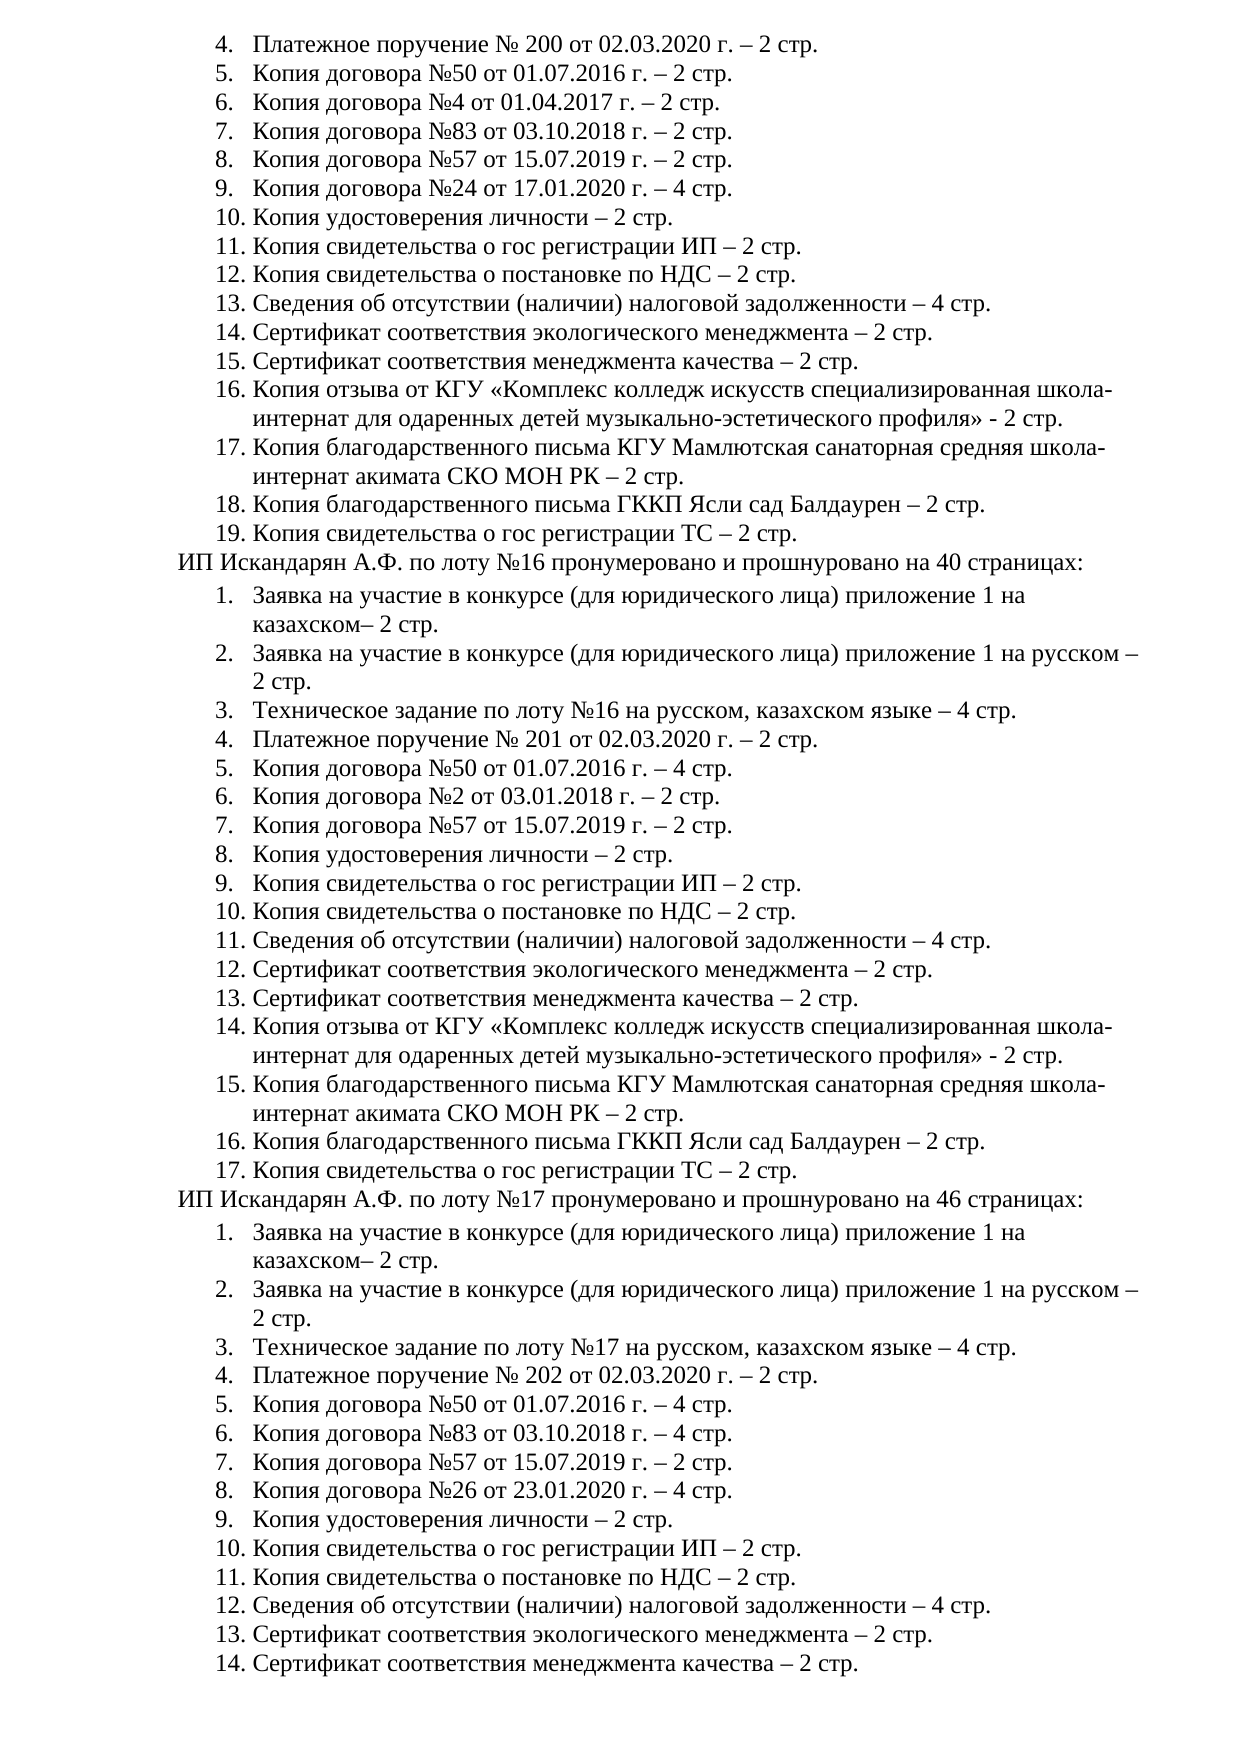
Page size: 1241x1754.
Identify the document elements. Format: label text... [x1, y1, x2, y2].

list Копия свидетельства о постановке по НДС – 2 стр. [215, 1562, 1152, 1591]
list Техническое задание по лоту №17 на русском, казахском языке – 4 стр. [215, 1332, 1152, 1361]
list Копия свидетельства о гос регистрации ИП – 2 стр. [215, 868, 1152, 896]
list Копия свидетельства о гос регистрации ТС – 2 стр. [215, 518, 1152, 547]
list Заявка на участие в конкурсе (для юридического лица) приложение 1 на казахском– 2 стр. [215, 1217, 1152, 1274]
list Копия договора №83 от 03.10.2018 г. – 4 стр. [215, 1418, 1152, 1447]
list Копия договора №50 от 01.07.2016 г. – 2 стр. [215, 58, 1152, 87]
list Сертификат соответствия экологического менеджмента – 2 стр. [215, 954, 1152, 983]
list Копия отзыва от КГУ «Комплекс колледж искусств специализированная школа-интернат для одаренных детей музыкально-эстетического профиля» - 2 стр. [215, 374, 1152, 432]
list Копия удостоверения личности – 2 стр. [215, 202, 1152, 231]
list Платежное поручение № 202 от 02.03.2020 г. – 2 стр. [215, 1361, 1152, 1389]
list Копия свидетельства о постановке по НДС – 2 стр. [215, 896, 1152, 925]
list Копия договора №24 от 17.01.2020 г. – 4 стр. [215, 173, 1152, 202]
list Сведения об отсутствии (наличии) налоговой задолженности – 4 стр. [215, 288, 1152, 317]
list Копия удостоверения личности – 2 стр. [215, 839, 1152, 868]
list Сертификат соответствия менеджмента качества – 2 стр. [215, 983, 1152, 1011]
list Заявка на участие в конкурсе (для юридического лица) приложение 1 на казахском– 2 стр. [215, 580, 1152, 638]
list Копия договора №50 от 01.07.2016 г. – 4 стр. [215, 1389, 1152, 1418]
list Копия свидетельства о постановке по НДС – 2 стр. [215, 259, 1152, 288]
list Заявка на участие в конкурсе (для юридического лица) приложение 1 на русском – 2 стр. [215, 1274, 1152, 1332]
text ИП Искандарян А.Ф. по лоту №16 пронумеровано и прошнуровано на 40 страницах: [177, 547, 1152, 576]
list Копия договора №57 от 15.07.2019 г. – 2 стр. [215, 144, 1152, 173]
list Копия договора №26 от 23.01.2020 г. – 4 стр. [215, 1476, 1152, 1504]
list Копия свидетельства о гос регистрации ИП – 2 стр. [215, 1533, 1152, 1562]
list Копия свидетельства о гос регистрации ТС – 2 стр. [215, 1155, 1152, 1184]
list Копия договора №50 от 01.07.2016 г. – 4 стр. [215, 753, 1152, 781]
list Копия благодарственного письма КГУ Мамлютская санаторная средняя школа- интернат акимата СКО МОН РК – 2 стр. [215, 1069, 1152, 1126]
list Копия договора №57 от 15.07.2019 г. – 2 стр. [215, 810, 1152, 839]
list Копия благодарственного письма КГУ Мамлютская санаторная средняя школа- интернат акимата СКО МОН РК – 2 стр. [215, 432, 1152, 489]
list Копия свидетельства о гос регистрации ИП – 2 стр. [215, 231, 1152, 259]
list Копия договора №57 от 15.07.2019 г. – 2 стр. [215, 1447, 1152, 1476]
list Сертификат соответствия экологического менеджмента – 2 стр. [215, 317, 1152, 346]
list Копия договора №2 от 03.01.2018 г. – 2 стр. [215, 781, 1152, 810]
list Копия благодарственного письма ГККП Ясли сад Балдаурен – 2 стр. [215, 489, 1152, 518]
list Копия благодарственного письма ГККП Ясли сад Балдаурен – 2 стр. [215, 1126, 1152, 1155]
list Копия договора №83 от 03.10.2018 г. – 2 стр. [215, 116, 1152, 144]
list Сведения об отсутствии (наличии) налоговой задолженности – 4 стр. [215, 1591, 1152, 1619]
list Техническое задание по лоту №16 на русском, казахском языке – 4 стр. [215, 695, 1152, 724]
list Сертификат соответствия менеджмента качества – 2 стр. [215, 1648, 1152, 1677]
list Копия удостоверения личности – 2 стр. [215, 1504, 1152, 1533]
list Сведения об отсутствии (наличии) налоговой задолженности – 4 стр. [215, 925, 1152, 954]
list Сертификат соответствия экологического менеджмента – 2 стр. [215, 1619, 1152, 1648]
list Копия договора №4 от 01.04.2017 г. – 2 стр. [215, 87, 1152, 116]
list Сертификат соответствия менеджмента качества – 2 стр. [215, 346, 1152, 374]
list Копия отзыва от КГУ «Комплекс колледж искусств специализированная школа-интернат для одаренных детей музыкально-эстетического профиля» - 2 стр. [215, 1011, 1152, 1069]
list Заявка на участие в конкурсе (для юридического лица) приложение 1 на русском – 2 стр. [215, 638, 1152, 695]
list Платежное поручение № 201 от 02.03.2020 г. – 2 стр. [215, 724, 1152, 753]
text ИП Искандарян А.Ф. по лоту №17 пронумеровано и прошнуровано на 46 страницах: [177, 1184, 1152, 1213]
list Платежное поручение № 200 от 02.03.2020 г. – 2 стр. [215, 29, 1152, 58]
